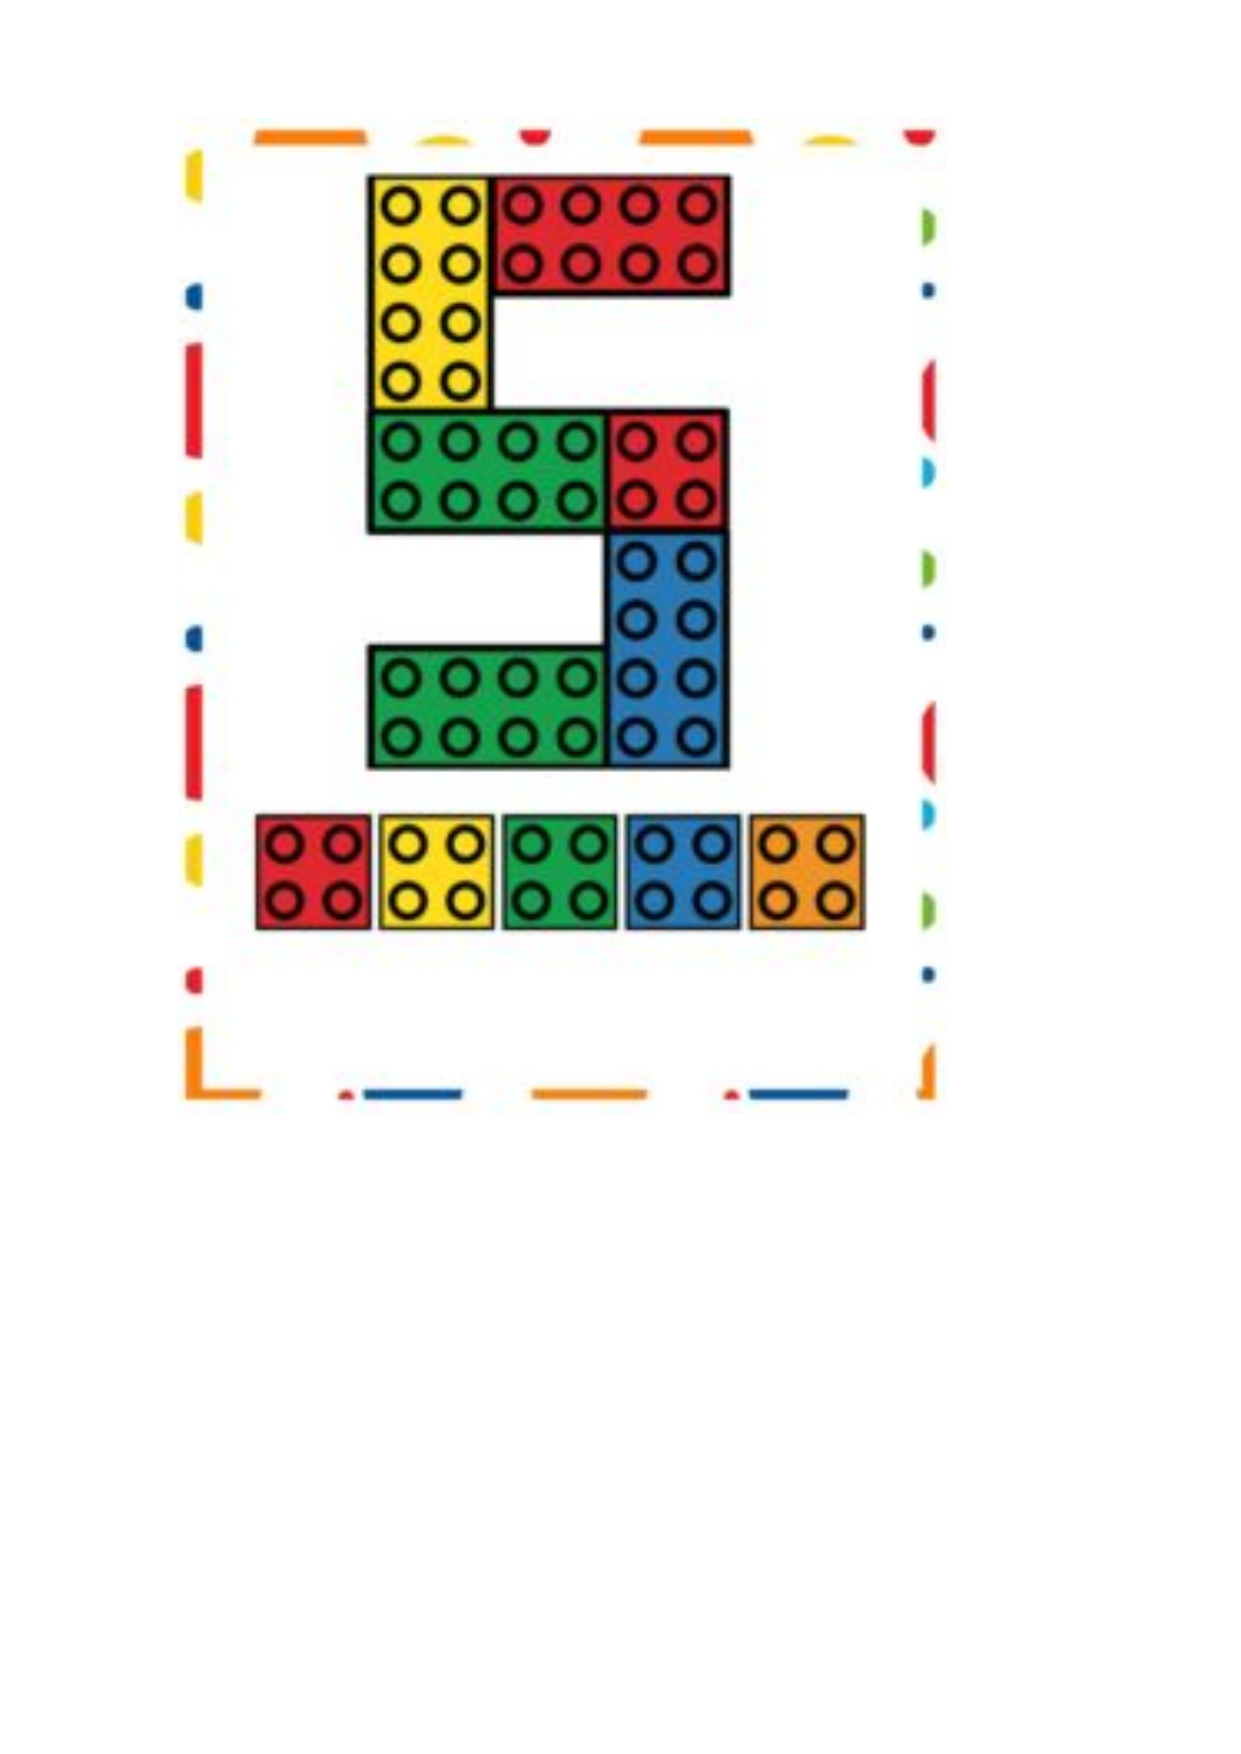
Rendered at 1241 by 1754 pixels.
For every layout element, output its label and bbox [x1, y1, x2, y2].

picture [177, 118, 947, 1114]
